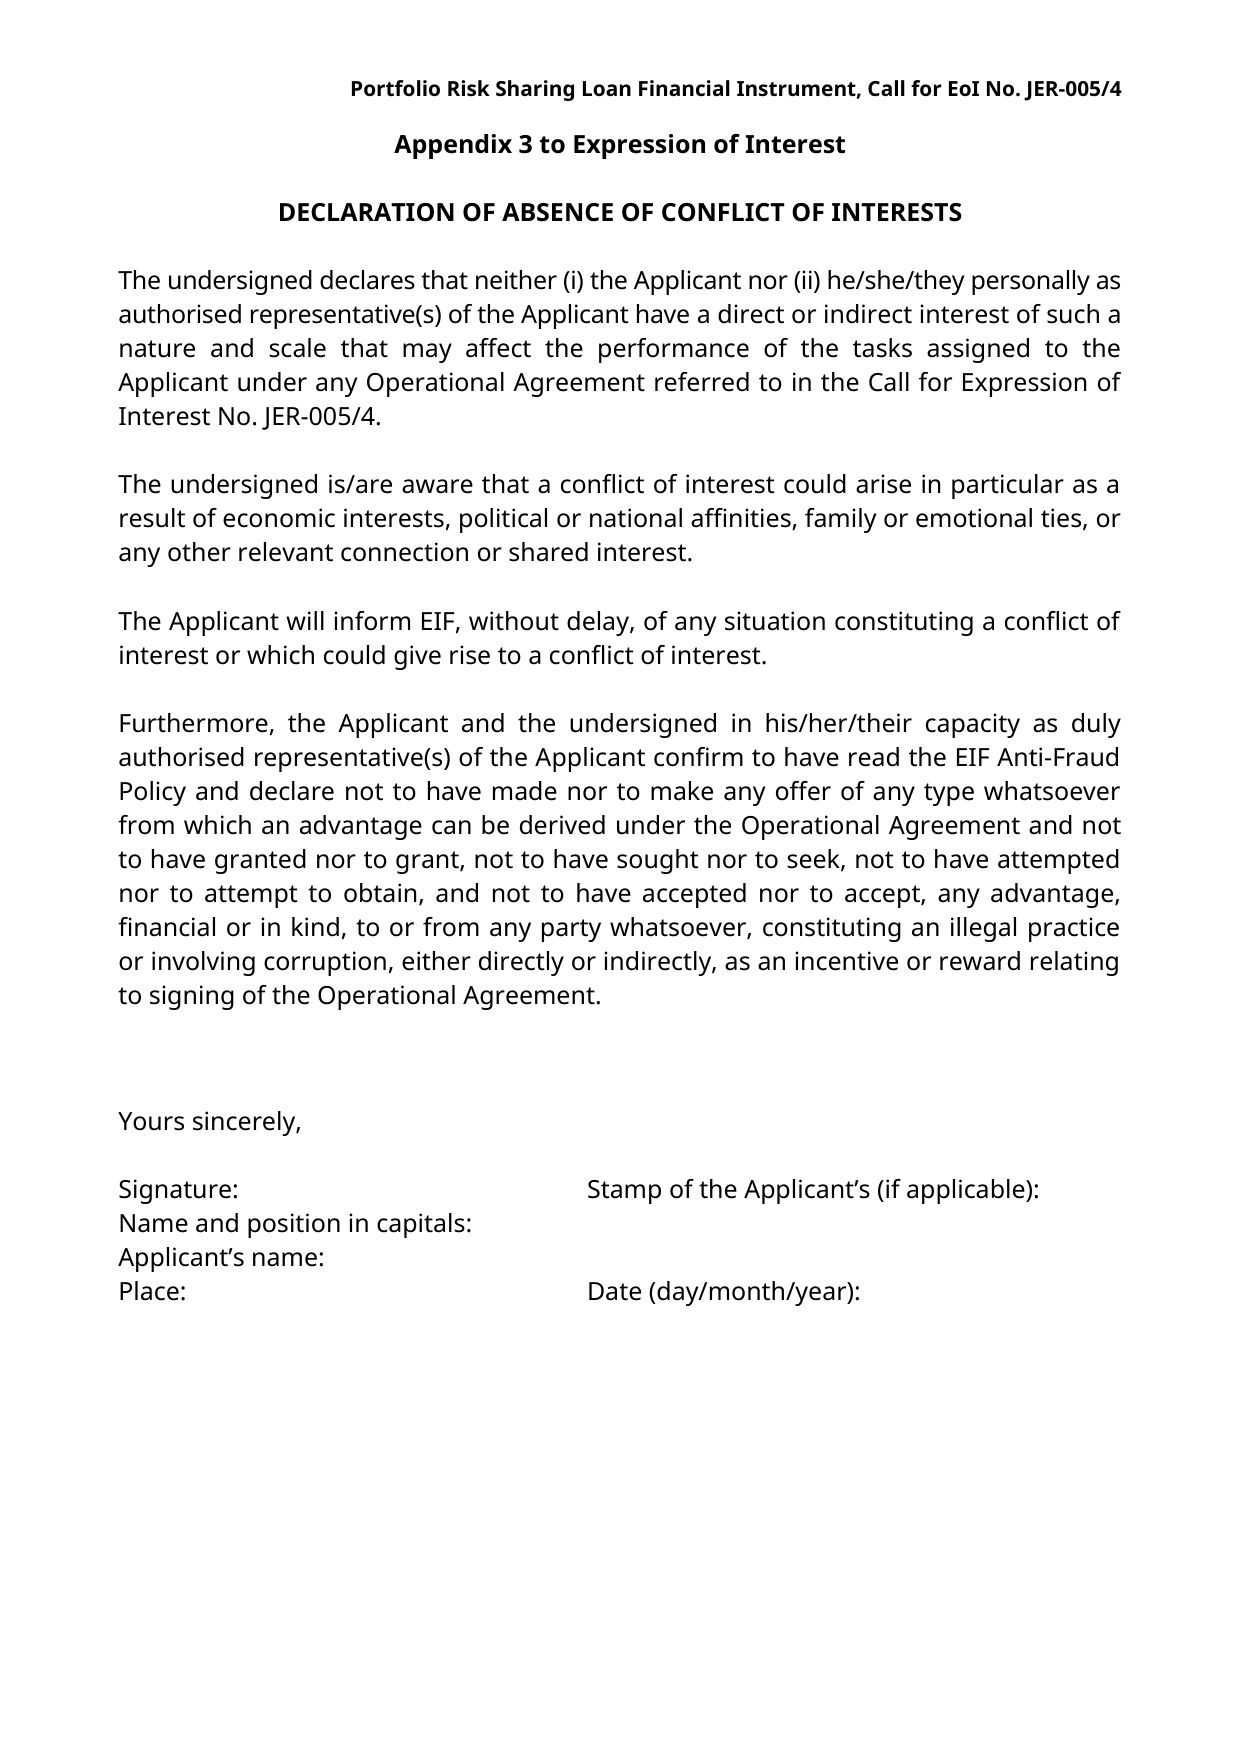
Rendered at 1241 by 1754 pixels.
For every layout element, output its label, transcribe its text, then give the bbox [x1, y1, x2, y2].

text Name and position in capitals: [118, 1206, 1122, 1240]
text Signature: Stamp of the Applicant’s (if applicable): [118, 1172, 1122, 1206]
text The undersigned declares that neither (i) the Applicant nor (ii) he/she/they personally as authorised representative(s) of the Applicant have a direct or indirect interest of such a nature and scale that may affect the performance of the tasks assigned to the Applicant under any Operational Agreement referred to in the Call for Expression of Interest No. JER-005/4. [118, 263, 1122, 433]
text Furthermore, the Applicant and the undersigned in his/her/their capacity as duly authorised representative(s) of the Applicant confirm to have read the EIF Anti-Fraud Policy and declare not to have made nor to make any offer of any type whatsoever from which an advantage can be derived under the Operational Agreement and not to have granted nor to grant, not to have sought nor to seek, not to have attempted nor to attempt to obtain, and not to have accepted nor to accept, any advantage, financial or in kind, to or from any party whatsoever, constituting an illegal practice or involving corruption, either directly or indirectly, as an incentive or reward relating to signing of the Operational Agreement. [118, 705, 1122, 1012]
text Place: Date (day/month/year): [118, 1274, 1122, 1308]
text DECLARATION OF ABSENCE OF CONFLICT OF INTERESTS [118, 194, 1122, 228]
text Yours sincerely, [118, 1103, 1122, 1138]
text Appendix 3 to Expression of Interest [118, 126, 1122, 160]
text The Applicant will inform EIF, without delay, of any situation constituting a conflict of interest or which could give rise to a conflict of interest. [118, 603, 1122, 671]
text The undersigned is/are aware that a conflict of interest could arise in particular as a result of economic interests, political or national affinities, family or emotional ties, or any other relevant connection or shared interest. [118, 467, 1122, 569]
text Applicant’s name: [118, 1240, 1122, 1274]
